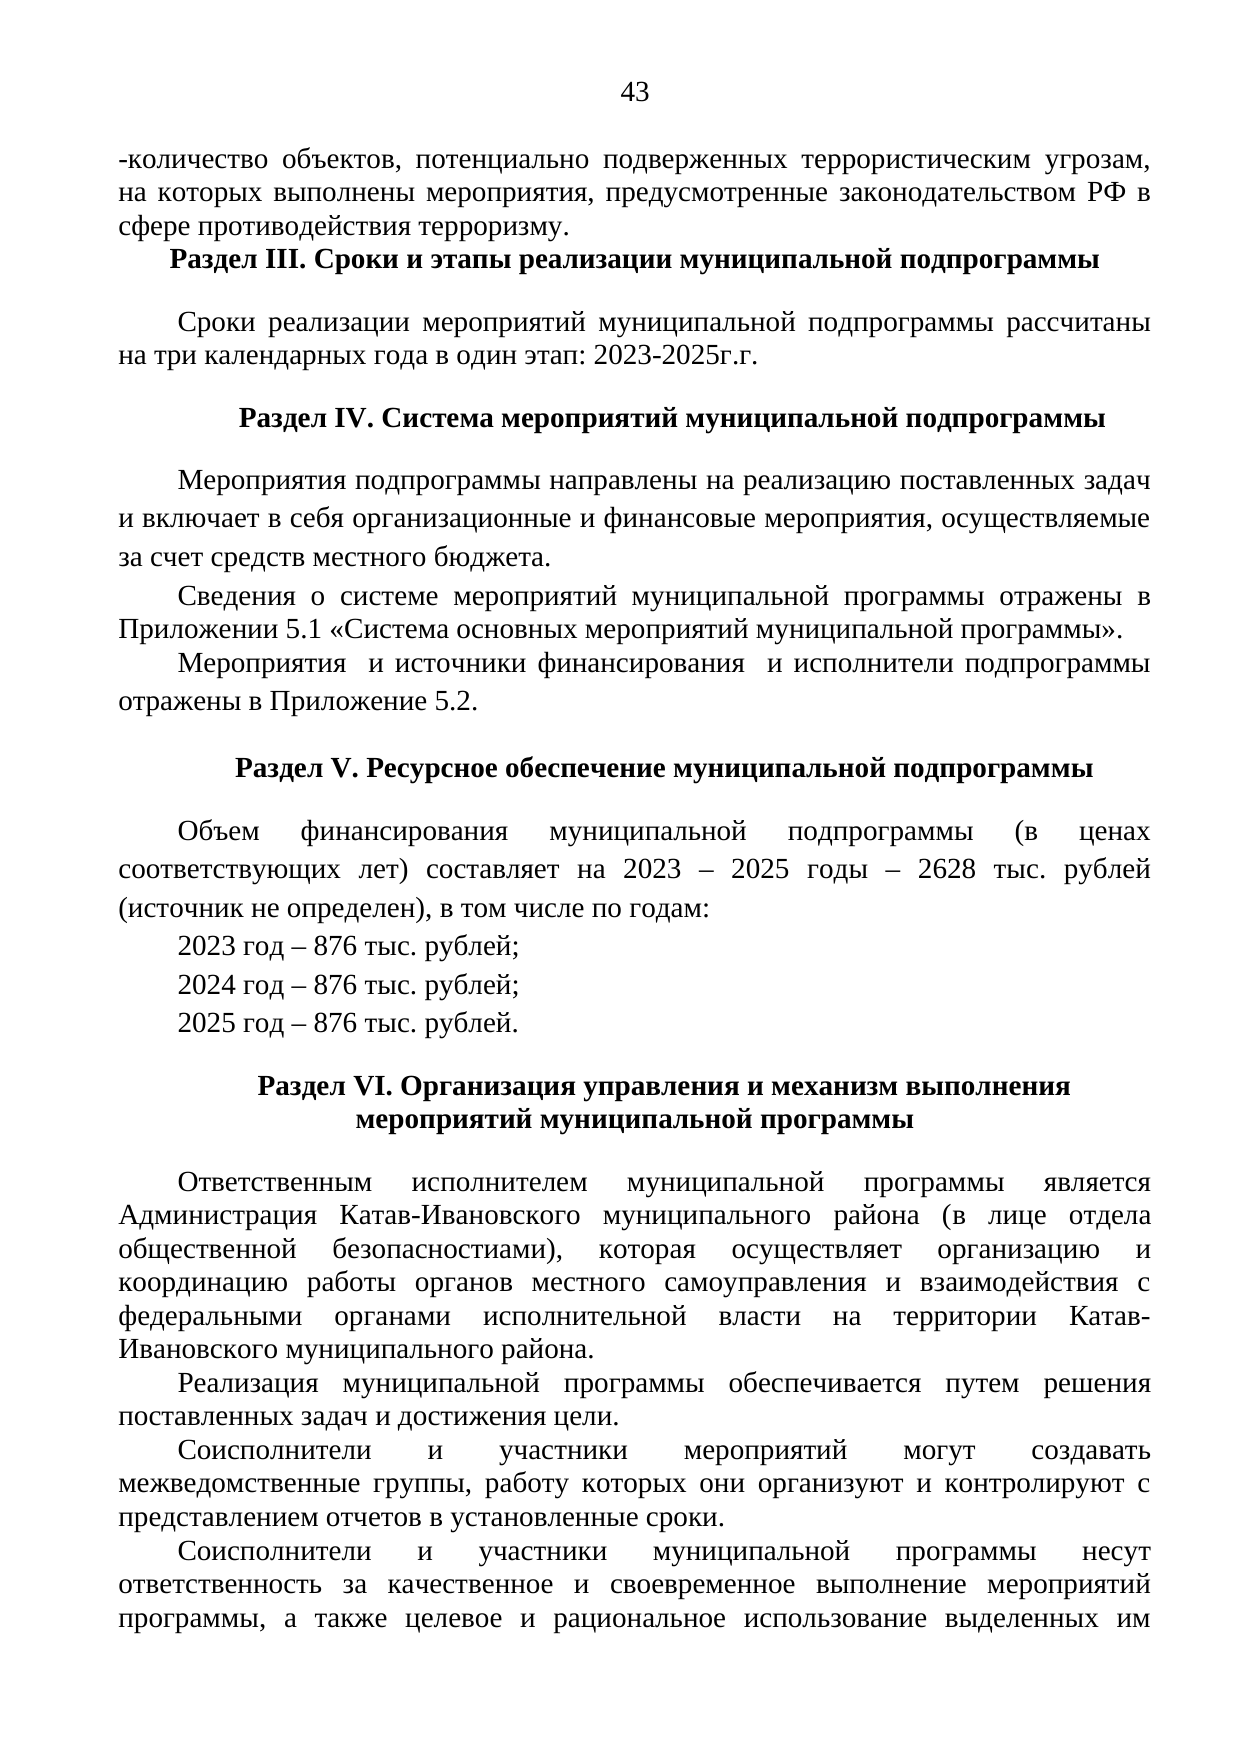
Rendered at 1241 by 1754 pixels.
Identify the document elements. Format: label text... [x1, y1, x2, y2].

text 2025 год – 876 тыс. рублей. [118, 1006, 1152, 1039]
text Реализация муниципальной программы обеспечивается путем решения поставленных задач и достижения цели. [118, 1365, 1152, 1432]
text -количество объектов, потенциально подверженных террористическим угрозам, на которых выполнены мероприятия, предусмотренные законодательством РФ в сфере противодействия терроризму. [118, 141, 1152, 242]
text Раздел III. Сроки и этапы реализации муниципальной подпрограммы [118, 242, 1152, 275]
text Соисполнители и участники мероприятий могут создавать межведомственные группы, работу которых они организуют и контролируют с представлением отчетов в установленные сроки. [118, 1432, 1152, 1533]
text Раздел IV. Система мероприятий муниципальной подпрограммы [118, 400, 1152, 433]
text Ответственным исполнителем муниципальной программы является Администрация Катав-Ивановского муниципального района (в лице отдела общественной безопасностиами), которая осуществляет организацию и координацию работы органов местного самоуправления и взаимодействия с федеральными органами исполнительной власти на территории Катав-Ивановского муниципального района. [118, 1164, 1152, 1365]
text Мероприятия и источники финансирования и исполнители подпрограммы отражены в Приложение 5.2. [118, 645, 1152, 717]
text 2024 год – 876 тыс. рублей; [118, 967, 1152, 1001]
text Мероприятия подпрограммы направлены на реализацию поставленных задач и включает в себя организационные и финансовые мероприятия, осуществляемые за счет средств местного бюджета. [118, 462, 1152, 573]
text Объем финансирования муниципальной подпрограммы (в ценах соответствующих лет) составляет на 2023 – 2025 годы – 2628 тыс. рублей (источник не определен), в том числе по годам: [118, 813, 1152, 923]
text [118, 1533, 1152, 1633]
text 2023 год – 876 тыс. рублей; [118, 928, 1152, 962]
text Раздел VI. Организация управления и механизм выполнения мероприятий муниципальной программы [118, 1068, 1152, 1135]
text Раздел V. Ресурсное обеспечение муниципальной подпрограммы [118, 751, 1152, 784]
text Сведения о системе мероприятий муниципальной программы отражены в Приложении 5.1 «Система основных мероприятий муниципальной программы». [118, 578, 1152, 645]
text Сроки реализации мероприятий муниципальной подпрограммы рассчитаны на три календарных года в один этап: 2023-2025г.г. [118, 304, 1152, 371]
